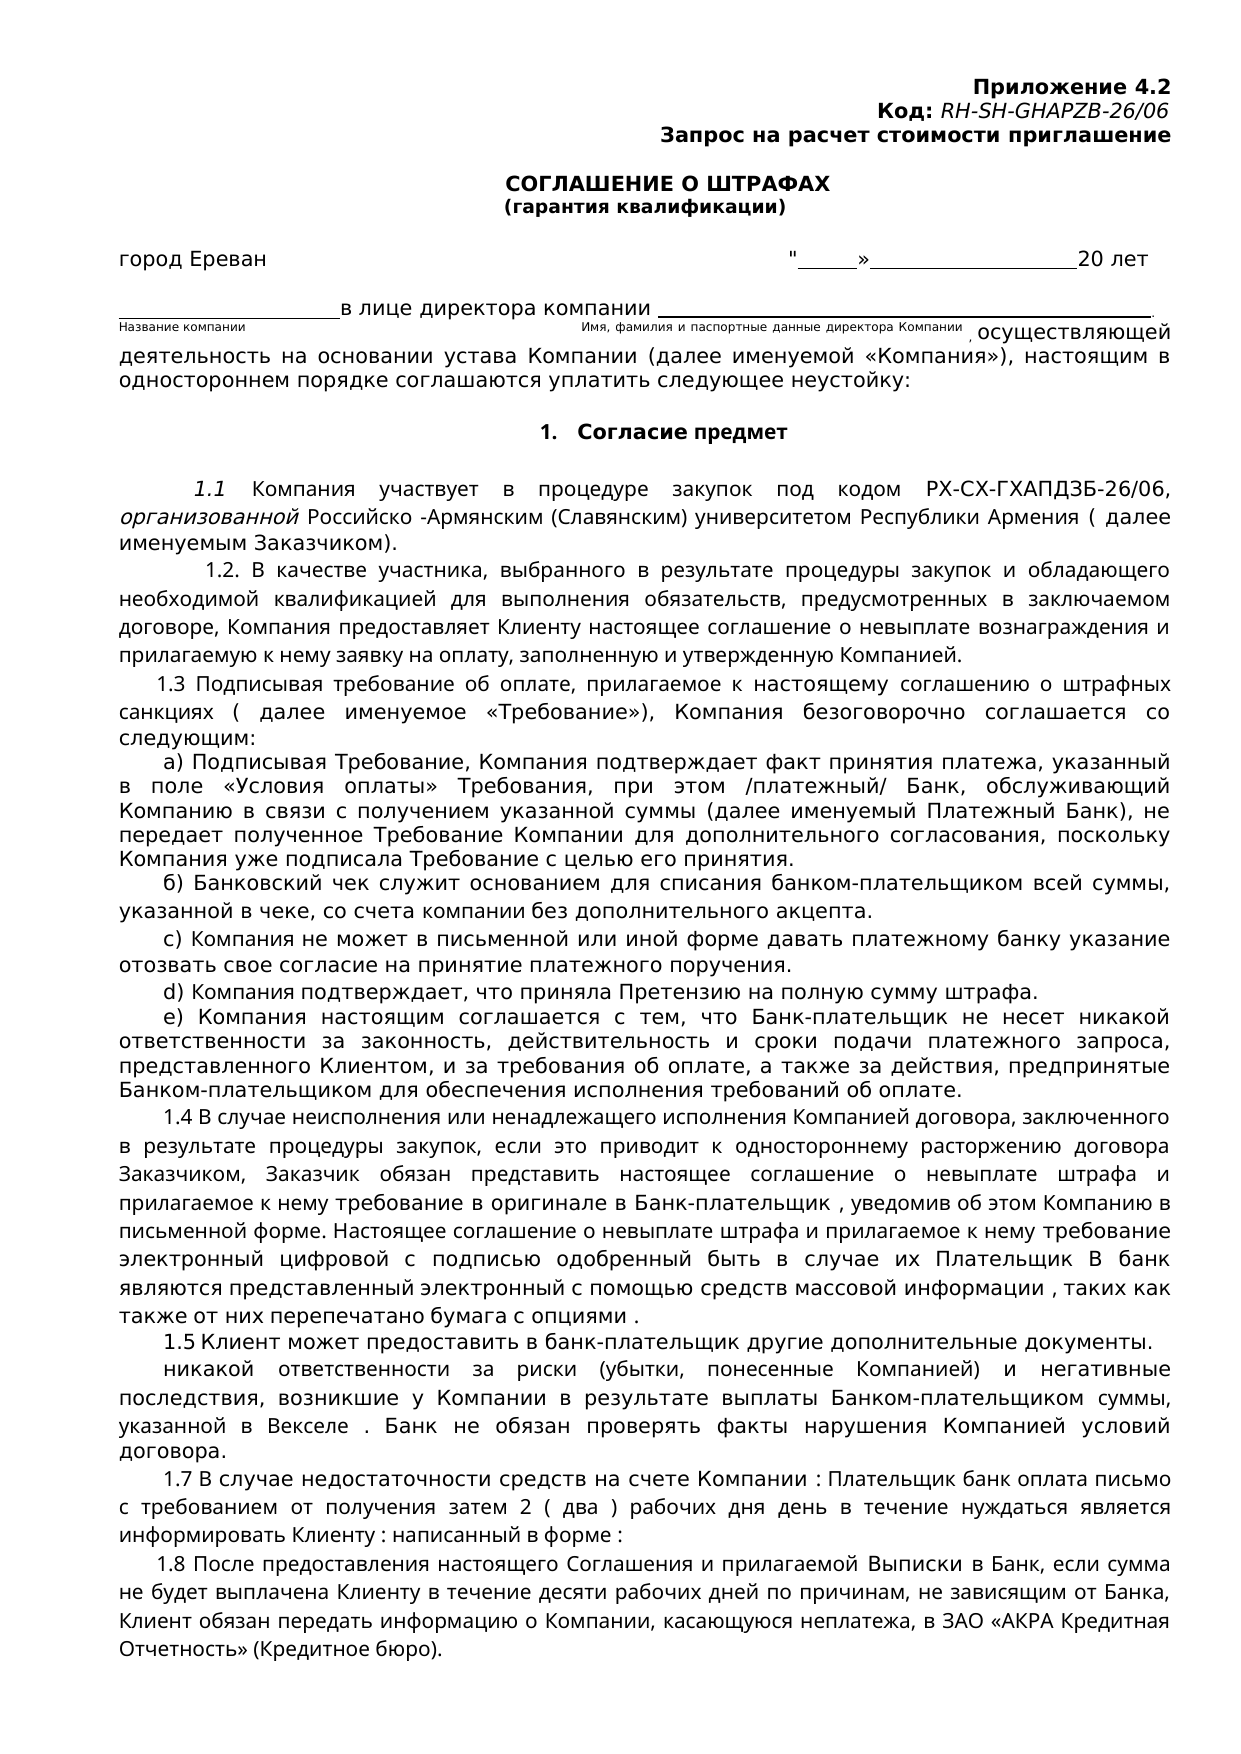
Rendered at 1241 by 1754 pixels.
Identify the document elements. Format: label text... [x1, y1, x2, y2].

text в лице директора компании . [118, 296, 1171, 320]
text 1.1 Компания участвует в процедуре закупок под кодом РХ-СХ-ГХАПДЗБ-26/06, организованной Российско -Армянским (Славянским) университетом Республики Армения ( далее именуемым Заказчиком). [118, 474, 1171, 555]
text город Ереван " » 20 лет [118, 247, 1171, 271]
text Приложение 4.2 [118, 75, 1171, 99]
text 1.2. В качестве участника, выбранного в результате процедуры закупок и обладающего необходимой квалификацией для выполнения обязательств, предусмотренных в заключаемом договоре, Компания предоставляет Клиенту настоящее соглашение о невыплате вознаграждения и прилагаемую к нему заявку на оплату, заполненную и утвержденную Компанией. [118, 555, 1171, 669]
text Запрос на расчет стоимости приглашение [118, 123, 1171, 148]
text c) Компания не может в письменной или иной форме давать платежному банку указание отозвать свое согласие на принятие платежного поручения. [118, 924, 1171, 977]
text СОГЛАШЕНИЕ О ШТРАФАХ [118, 172, 1171, 196]
text 1.7 В случае недостаточности средств на счете Компании : Плательщик банк оплата письмо с требованием от получения затем 2 ( два ) рабочих дня день в течение нуждаться является информировать Клиенту : написанный в форме : [118, 1464, 1171, 1549]
text 1.8 После предоставления настоящего Соглашения и прилагаемой Выписки в Банк, если сумма не будет выплачена Клиенту в течение десяти рабочих дней по причинам, не зависящим от Банка, Клиент обязан передать информацию о Компании, касающуюся неплатежа, в ЗАО «АКРА Кредитная Отчетность» (Кредитное бюро). [118, 1549, 1171, 1663]
text Название компании Имя, фамилия и паспортные данные директора Компании , осуществляющей деятельность на основании устава Компании (далее именуемой «Компания»), настоящим в одностороннем порядке соглашаются уплатить следующее неустойку: [118, 320, 1171, 393]
list Согласие предмет [156, 417, 1171, 445]
text б) Банковский чек служит основанием для списания банком-плательщиком всей суммы, указанной в чеке, со счета компании без дополнительного акцепта. [118, 871, 1171, 924]
text e) Компания настоящим соглашается с тем, что Банк-плательщик не несет никакой ответственности за законность, действительность и сроки подачи платежного запроса, представленного Клиентом, и за требования об оплате, а также за действия, предпринятые Банком-плательщиком для обеспечения исполнения требований об оплате. [118, 1005, 1171, 1102]
text (гарантия квалификации) [118, 196, 1171, 218]
text а) Подписывая Требование, Компания подтверждает факт принятия платежа, указанный в поле «Условия оплаты» Требования, при этом /платежный/ Банк, обслуживающий Компанию в связи с получением указанной суммы (далее именуемый Платежный Банк), не передает полученное Требование Компании для дополнительного согласования, поскольку Компания уже подписала Требование с целью его принятия. [118, 750, 1171, 871]
text никакой ответственности за риски (убытки, понесенные Компанией) и негативные последствия, возникшие у Компании в результате выплаты Банком-плательщиком суммы, указанной в Векселе . Банк не обязан проверять факты нарушения Компанией условий договора. [118, 1354, 1171, 1464]
text d) Компания подтверждает, что приняла Претензию на полную сумму штрафа. [163, 977, 1171, 1005]
text 1.4 В случае неисполнения или ненадлежащего исполнения Компанией договора, заключенного в результате процедуры закупок, если это приводит к одностороннему расторжению договора Заказчиком, Заказчик обязан представить настоящее соглашение о невыплате штрафа и прилагаемое к нему требование в оригинале в Банк-плательщик , уведомив об этом Компанию в письменной форме. Настоящее соглашение о невыплате штрафа и прилагаемое к нему требование электронный цифровой с подписью одобренный быть в случае их Плательщик В банк являются представленный электронный с помощью средств массовой информации , таких как также от них перепечатано бумага с опциями . [118, 1102, 1171, 1330]
text 1.3 Подписывая требование об оплате, прилагаемое к настоящему соглашению о штрафных санкциях ( далее именуемое «Требование»), Компания безоговорочно соглашается со следующим: [118, 669, 1171, 750]
text Код: RH-SH-GHAPZB-26/06 [118, 99, 1171, 123]
list Клиент может предоставить в банк-плательщик другие дополнительные документы. [163, 1330, 1171, 1354]
